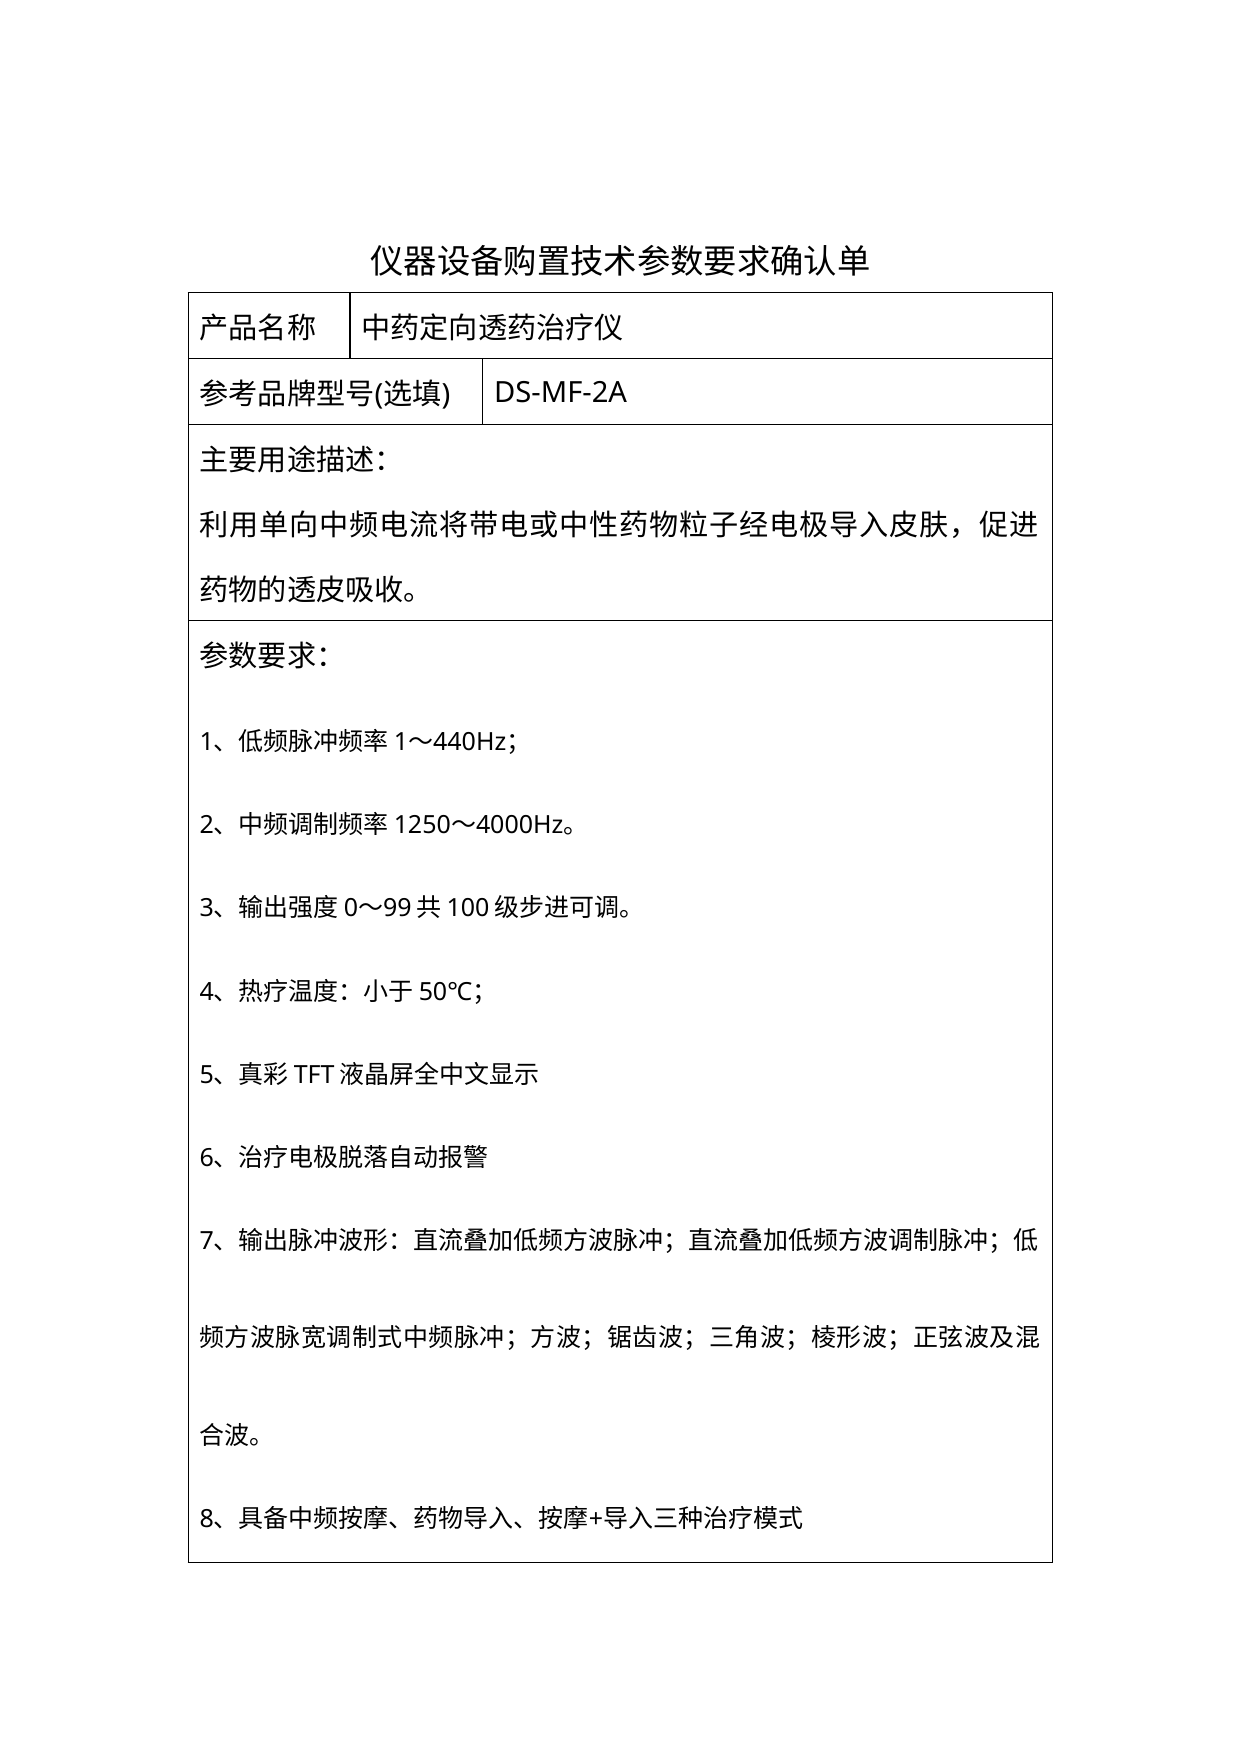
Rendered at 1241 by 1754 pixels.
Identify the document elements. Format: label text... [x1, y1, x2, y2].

table_header 中药定向透药治疗仪 [351, 293, 1052, 358]
text 仪器设备购置技术参数要求确认单 [187, 227, 1053, 292]
table_cell 参考品牌型号(选填) [189, 359, 482, 424]
table_cell DS-MF-2A [483, 359, 1052, 424]
table_header 产品名称 [189, 293, 349, 358]
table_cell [189, 621, 1052, 1562]
table_cell 主要用途描述： 利用单向中频电流将带电或中性药物粒子经电极导入皮肤，促进药物的透皮吸收。 [189, 425, 1052, 620]
